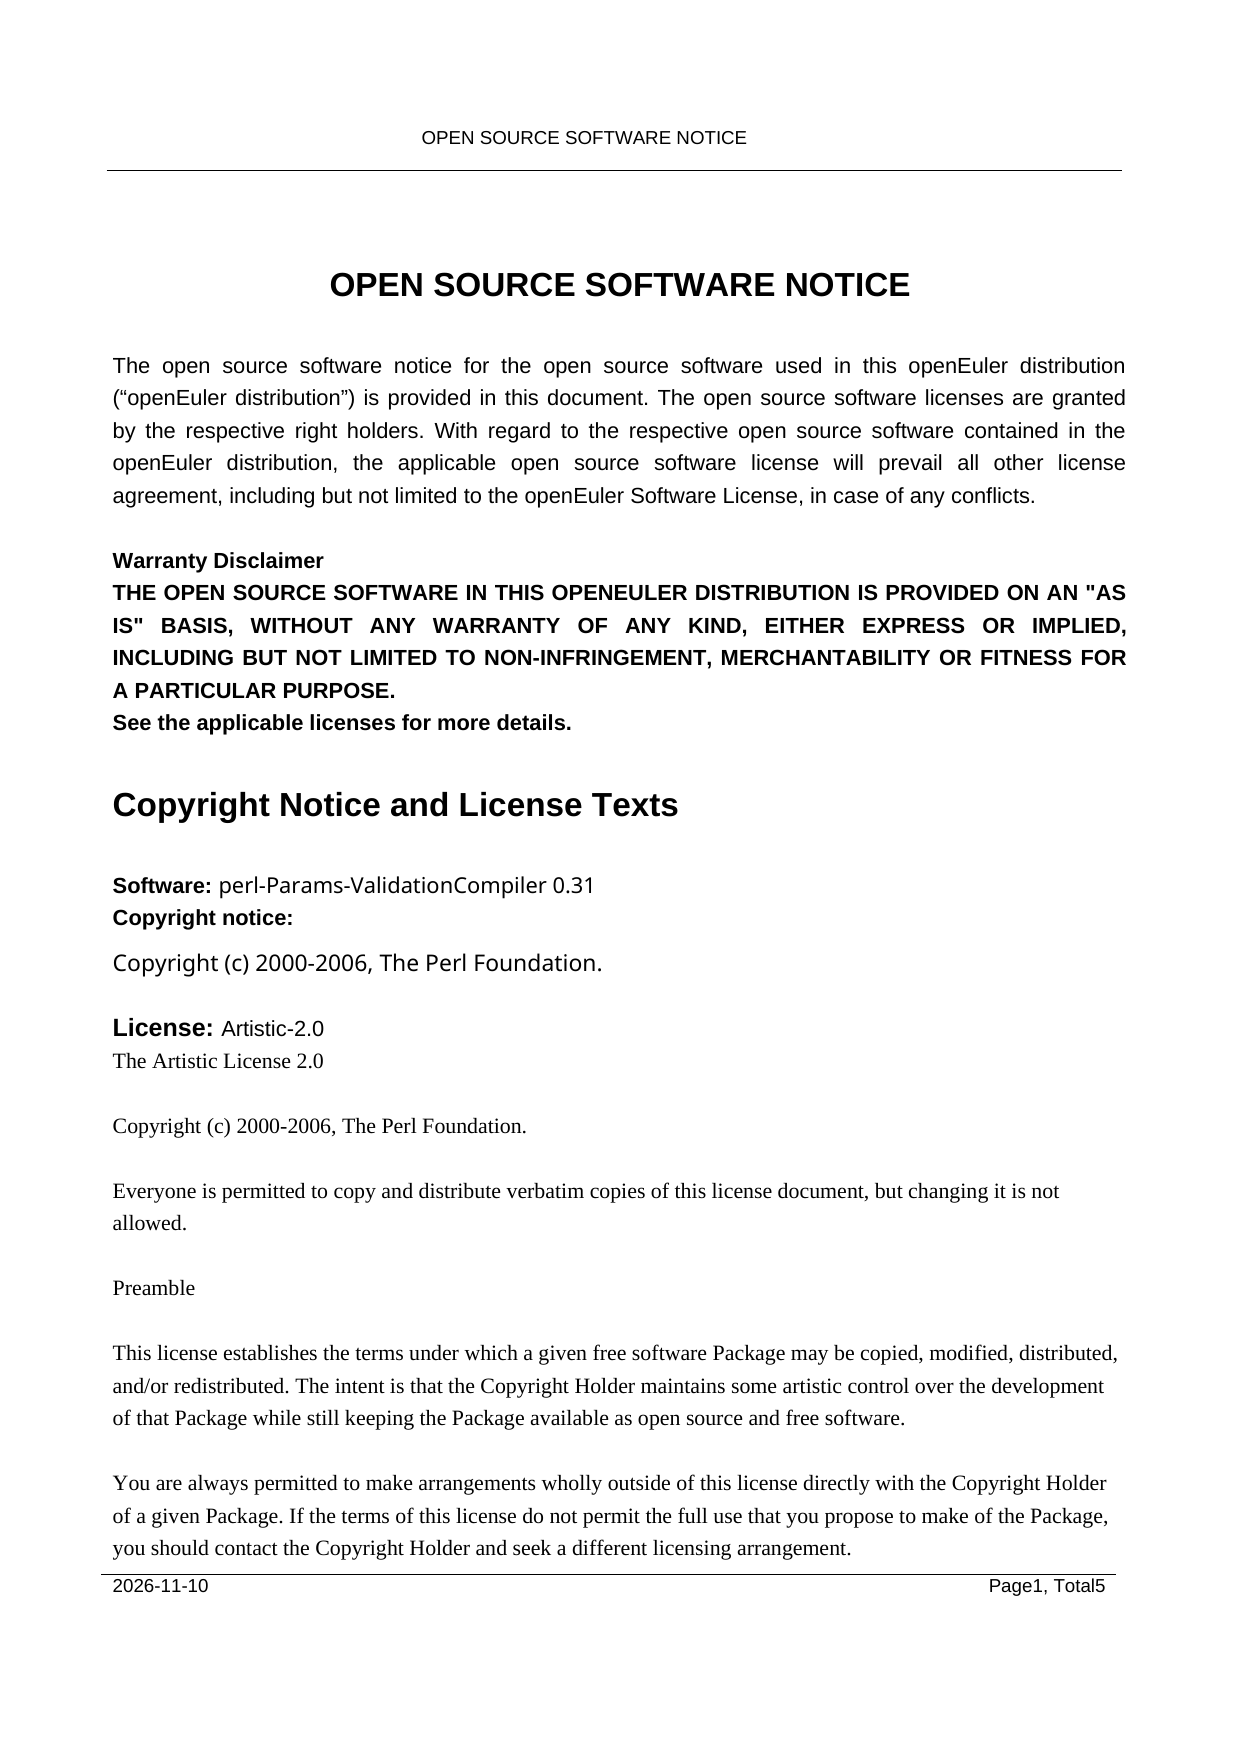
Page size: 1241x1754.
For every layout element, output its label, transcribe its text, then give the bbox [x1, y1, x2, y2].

text OPEN SOURCE SOFTWARE NOTICE [112, 251, 1128, 316]
text Copyright Notice and License Texts [112, 771, 1128, 836]
text Warranty Disclaimer [112, 544, 1128, 576]
text Copyright notice: [112, 901, 1128, 934]
text Copyright (c) 2000-2006, The Perl Foundation. [112, 947, 1128, 1012]
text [112, 1044, 1128, 1564]
title Software: perl-Params-ValidationCompiler 0.31 [112, 869, 1128, 901]
text License: Artistic-2.0 [112, 1012, 1128, 1044]
text The open source software notice for the open source software used in this openEuler distribution (“openEuler distribution”) is provided in this document. The open source software licenses are granted by the respective right holders. With regard to the respective open source software contained in the openEuler distribution, the applicable open source software license will prevail all other license agreement, including but not limited to the openEuler Software License, in case of any conflicts. [112, 349, 1128, 511]
text THE OPEN SOURCE SOFTWARE IN THIS OPENEULER DISTRIBUTION IS PROVIDED ON AN "AS IS" BASIS, WITHOUT ANY WARRANTY OF ANY KIND, EITHER EXPRESS OR IMPLIED, INCLUDING BUT NOT LIMITED TO NON-INFRINGEMENT, MERCHANTABILITY OR FITNESS FOR A PARTICULAR PURPOSE. See the applicable licenses for more details. [112, 576, 1128, 739]
